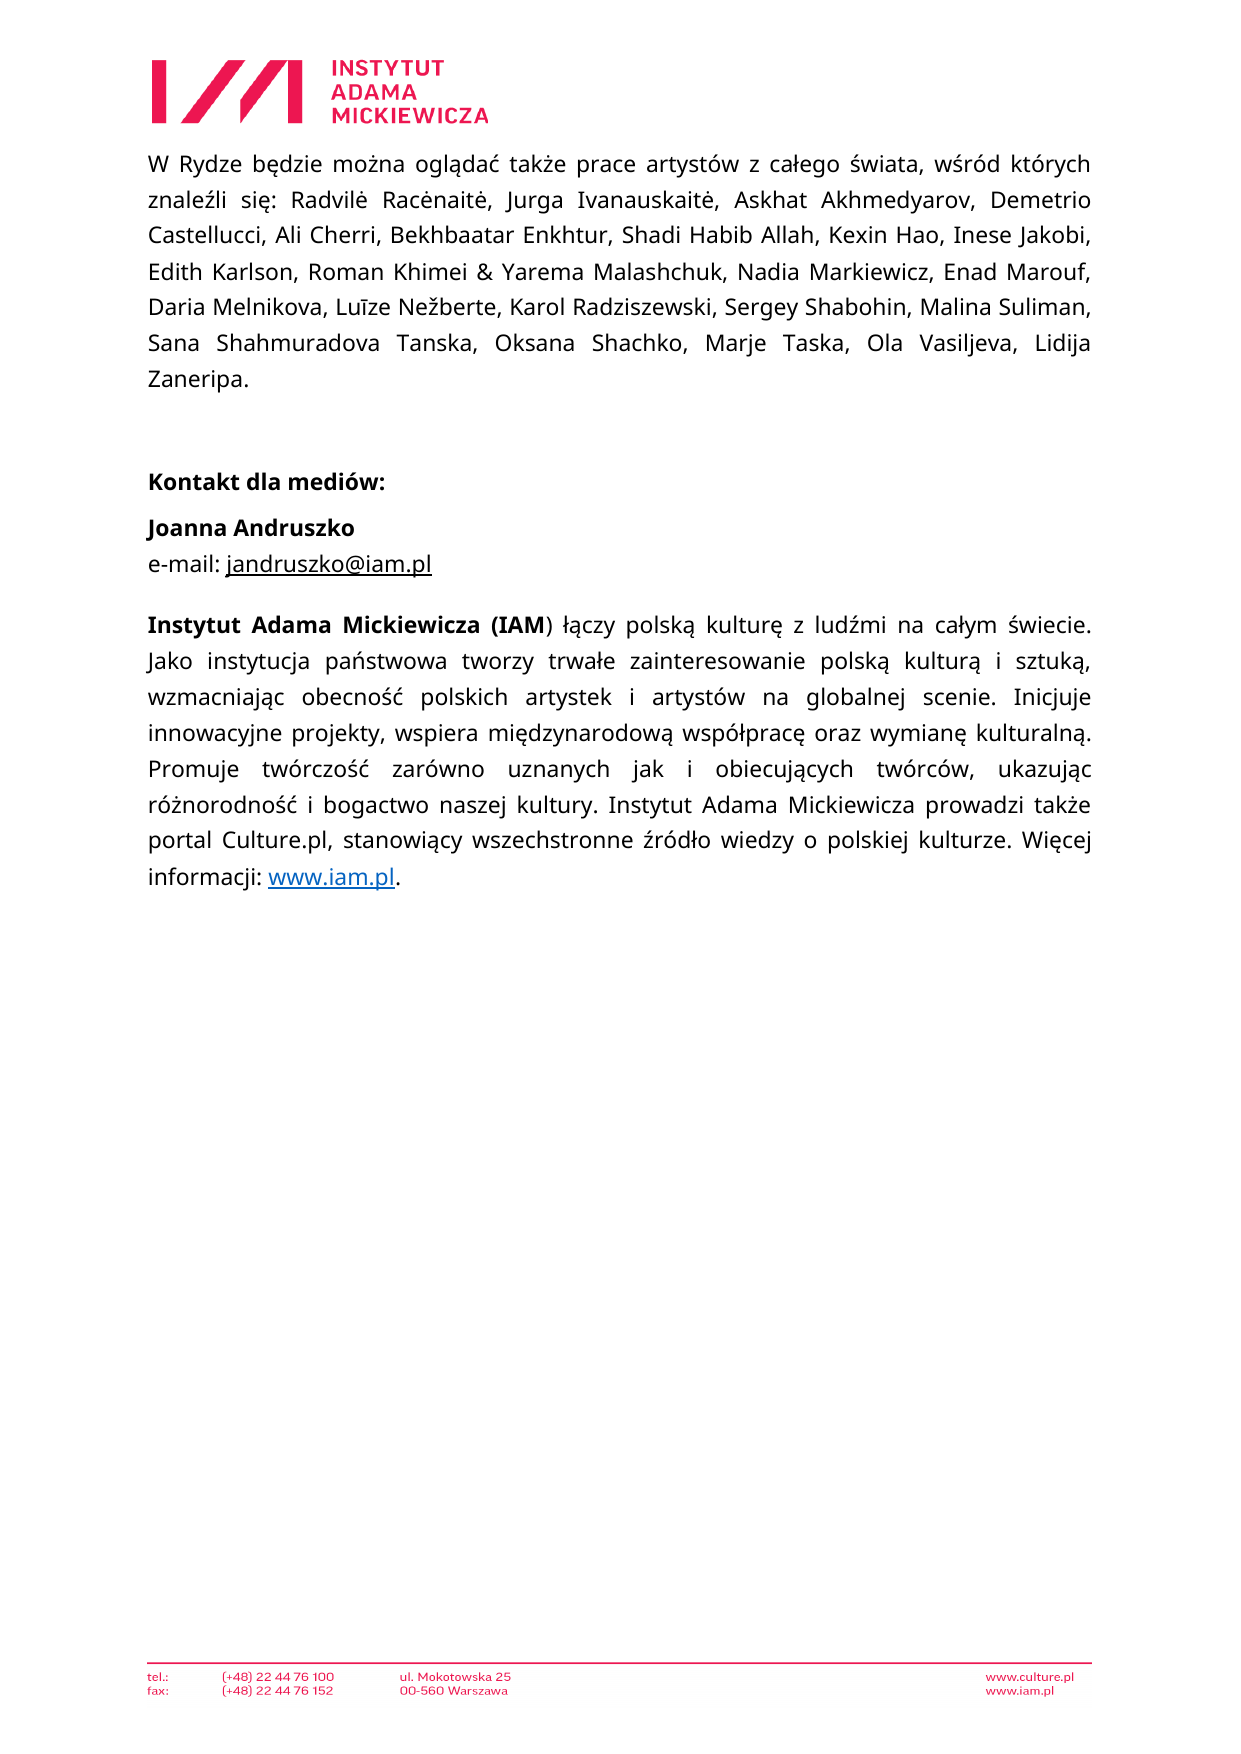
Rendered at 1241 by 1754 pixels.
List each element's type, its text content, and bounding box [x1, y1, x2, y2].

text Instytut Adama Mickiewicza (IAM) łączy polską kulturę z ludźmi na całym świecie. Jako instytucja państwowa tworzy trwałe zainteresowanie polską kulturą i sztuką, wzmacniając obecność polskich artystek i artystów na globalnej scenie. Inicjuje innowacyjne projekty, wspiera międzynarodową współpracę oraz wymianę kulturalną. Promuje twórczość zarówno uznanych jak i obiecujących twórców, ukazując różnorodność i bogactwo naszej kultury. Instytut Adama Mickiewicza prowadzi także portal Culture.pl, stanowiący wszechstronne źródło wiedzy o polskiej kulturze. Więcej informacji: www.iam.pl. [148, 609, 1093, 892]
text W Rydze będzie można oglądać także prace artystów z całego świata, wśród których znaleźli się: Radvilė Racėnaitė, Jurga Ivanauskaitė, Askhat Akhmedyarov, Demetrio Castellucci, Ali Cherri, Bekhbaatar Enkhtur, Shadi Habib Allah, Kexin Hao, Inese Jakobi, Edith Karlson, Roman Khimei & Yarema Malashchuk, Nadia Markiewicz, Enad Marouf, Daria Melnikova, Luīze Nežberte, Karol Radziszewski, Sergey Shabohin, Malina Suliman, Sana Shahmuradova Tanska, Oksana Shachko, Marje Taska, Ola Vasiljeva, Lidija Zaneripa. [148, 148, 1093, 394]
text e-mail: jandruszko@iam.pl [148, 548, 1093, 579]
text Kontakt dla mediów: [148, 466, 1093, 497]
text Joanna Andruszko [148, 512, 1093, 543]
picture [152, 36, 488, 148]
picture [147, 1661, 1092, 1708]
